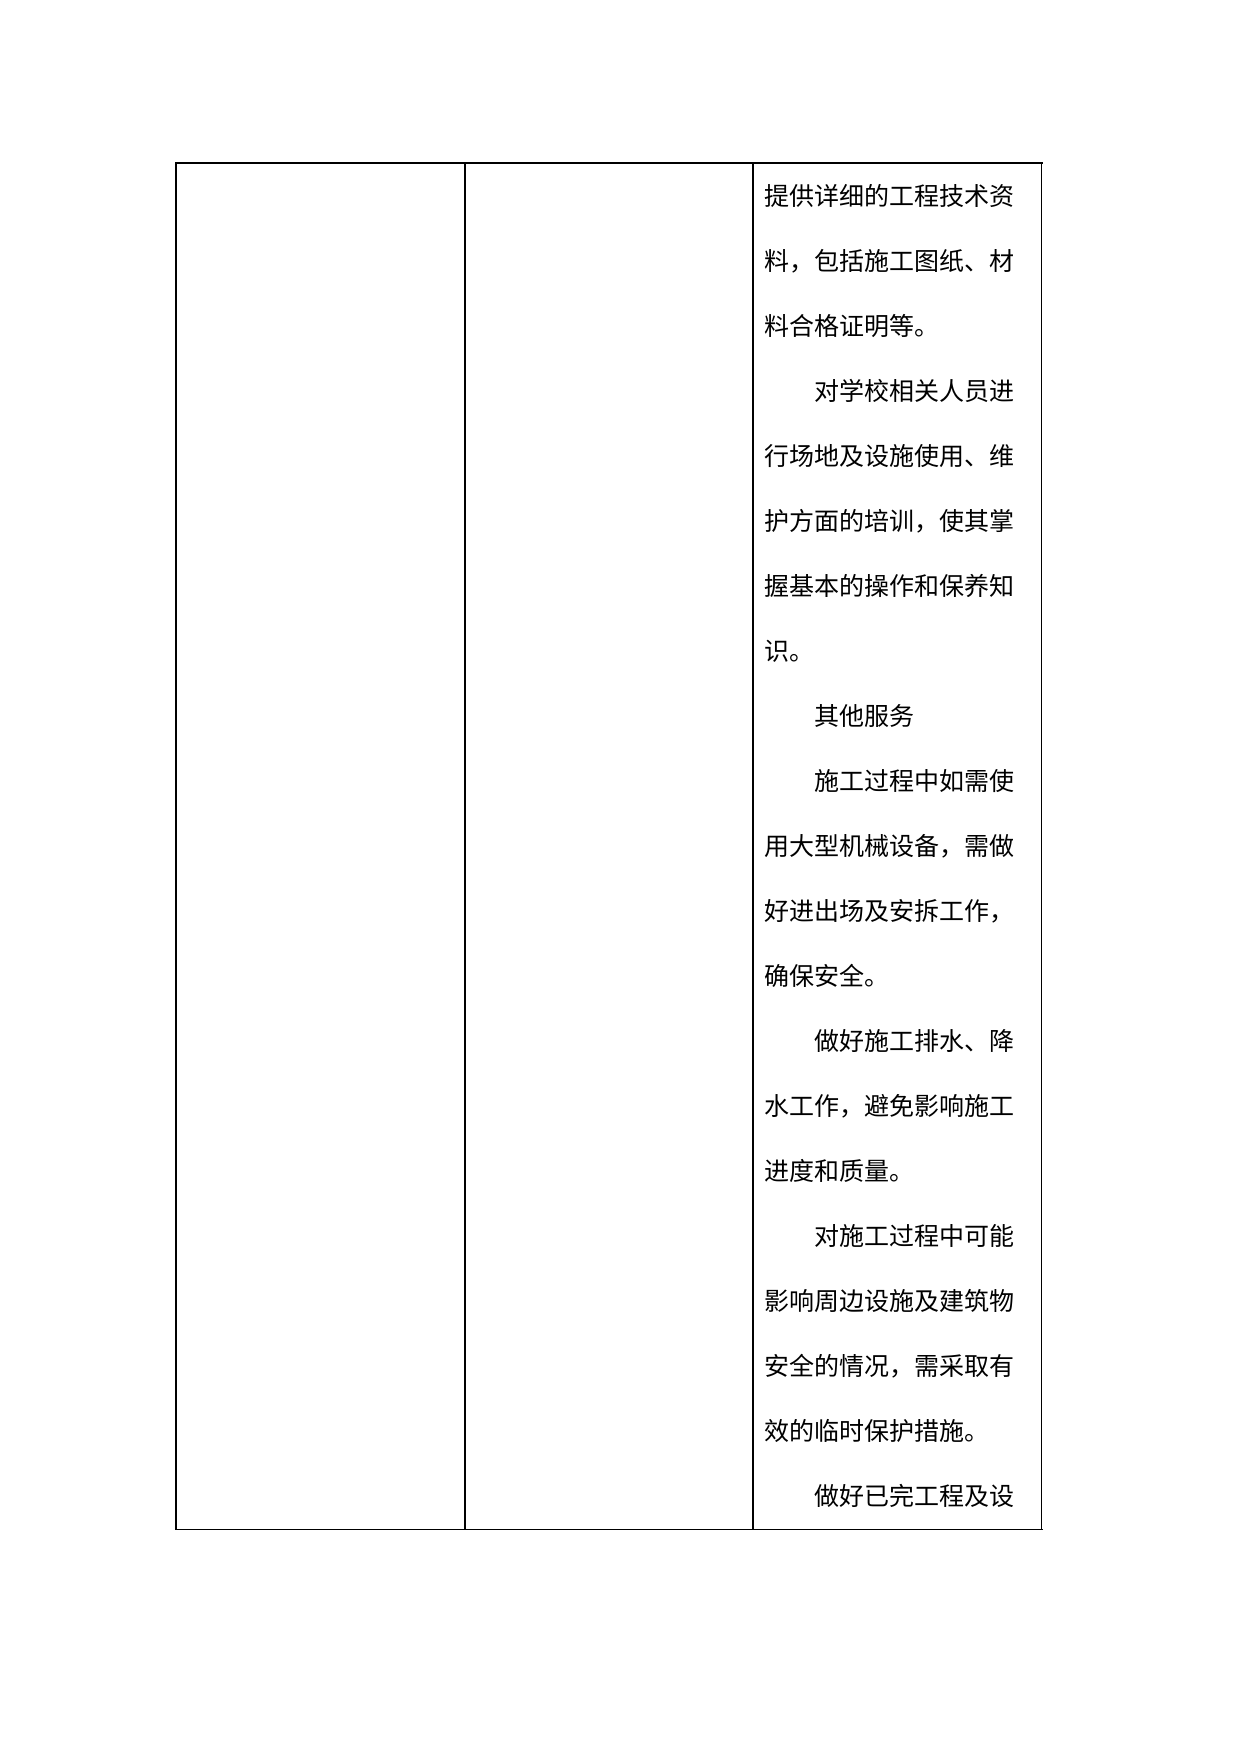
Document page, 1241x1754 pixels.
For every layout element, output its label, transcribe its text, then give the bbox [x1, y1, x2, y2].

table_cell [754, 164, 1041, 1528]
table_cell 1 [177, 164, 464, 1528]
table_cell [466, 164, 752, 1528]
